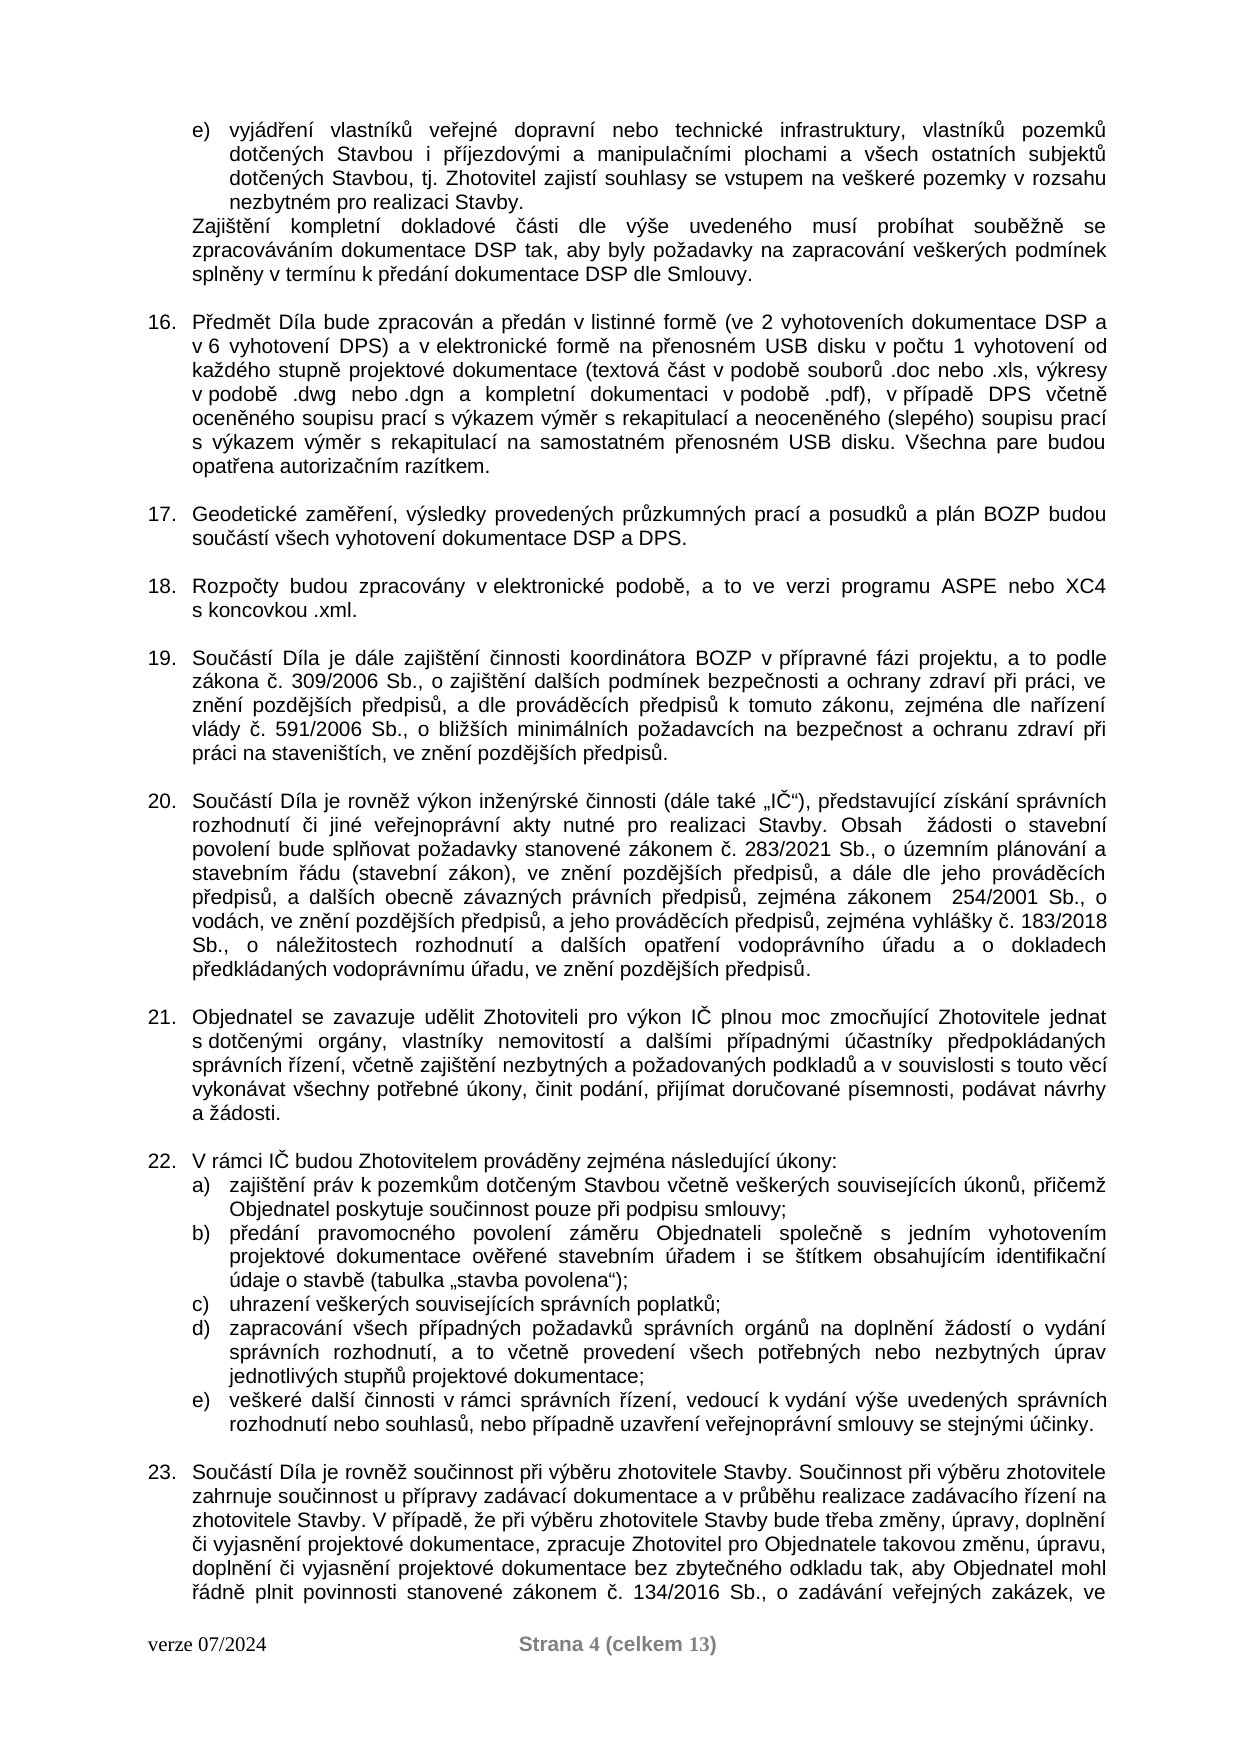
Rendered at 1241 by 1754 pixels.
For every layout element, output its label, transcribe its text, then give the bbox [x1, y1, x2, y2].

list veškeré další činnosti v rámci správních řízení, vedoucí k vydání výše uvedených správních rozhodnutí nebo souhlasů, nebo případně uzavření veřejnoprávní smlouvy se stejnými účinky. [192, 1388, 1107, 1436]
list V rámci IČ budou Zhotovitelem prováděny zejména následující úkony: [148, 1148, 1107, 1172]
list zajištění práv k pozemkům dotčeným Stavbou včetně veškerých souvisejících úkonů, přičemž Objednatel poskytuje součinnost pouze při podpisu smlouvy; [192, 1172, 1107, 1220]
list zapracování všech případných požadavků správních orgánů na doplnění žádostí o vydání správních rozhodnutí, a to včetně provedení všech potřebných nebo nezbytných úprav jednotlivých stupňů projektové dokumentace; [192, 1316, 1107, 1388]
list vyjádření vlastníků veřejné dopravní nebo technické infrastruktury, vlastníků pozemků dotčených Stavbou i příjezdovými a manipulačními plochami a všech ostatních subjektů dotčených Stavbou, tj. Zhotovitel zajistí souhlasy se vstupem na veškeré pozemky v rozsahu nezbytném pro realizaci Stavby. [192, 118, 1107, 214]
list Rozpočty budou zpracovány v elektronické podobě, a to ve verzi programu ASPE nebo XC4 s koncovkou .xml. [148, 573, 1107, 621]
list uhrazení veškerých souvisejících správních poplatků; [192, 1292, 1107, 1316]
list Objednatel se zavazuje udělit Zhotoviteli pro výkon IČ plnou moc zmocňující Zhotovitele jednat s dotčenými orgány, vlastníky nemovitostí a dalšími případnými účastníky předpokládaných správních řízení, včetně zajištění nezbytných a požadovaných podkladů a v souvislosti s touto věcí vykonávat všechny potřebné úkony, činit podání, přijímat doručované písemnosti, podávat návrhy a žádosti. [148, 1005, 1107, 1124]
list Geodetické zaměření, výsledky provedených průzkumných prací a posudků a plán BOZP budou součástí všech vyhotovení dokumentace DSP a DPS. [148, 502, 1107, 549]
text Zajištění kompletní dokladové části dle výše uvedeného musí probíhat souběžně se zpracováváním dokumentace DSP tak, aby byly požadavky na zapracování veškerých podmínek splněny v termínu k předání dokumentace DSP dle Smlouvy. [192, 214, 1107, 286]
list Součástí Díla je rovněž výkon inženýrské činnosti (dále také „IČ“), představující získání správních rozhodnutí či jiné veřejnoprávní akty nutné pro realizaci Stavby. Obsah žádosti o stavební povolení bude splňovat požadavky stanovené zákonem č. 283/2021 Sb., o územním plánování a stavebním řádu (stavební zákon), ve znění pozdějších předpisů, a dále dle jeho prováděcích předpisů, a dalších obecně závazných právních předpisů, zejména zákonem 254/2001 Sb., o vodách, ve znění pozdějších předpisů, a jeho prováděcích předpisů, zejména vyhlášky č. 183/2018 Sb., o náležitostech rozhodnutí a dalších opatření vodoprávního úřadu a o dokladech předkládaných vodoprávnímu úřadu, ve znění pozdějších předpisů. [148, 789, 1107, 981]
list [148, 1460, 1107, 1604]
list Součástí Díla je dále zajištění činnosti koordinátora BOZP v přípravné fázi projektu, a to podle zákona č. 309/2006 Sb., o zajištění dalších podmínek bezpečnosti a ochrany zdraví při práci, ve znění pozdějších předpisů, a dle prováděcích předpisů k tomuto zákonu, zejména dle nařízení vlády č. 591/2006 Sb., o bližších minimálních požadavcích na bezpečnost a ochranu zdraví při práci na staveništích, ve znění pozdějších předpisů. [148, 645, 1107, 765]
list Předmět Díla bude zpracován a předán v listinné formě (ve 2 vyhotoveních dokumentace DSP a v 6 vyhotovení DPS) a v elektronické formě na přenosném USB disku v počtu 1 vyhotovení od každého stupně projektové dokumentace (textová část v podobě souborů .doc nebo .xls, výkresy v podobě .dwg nebo .dgn a kompletní dokumentaci v podobě .pdf), v případě DPS včetně oceněného soupisu prací s výkazem výměr s rekapitulací a neoceněného (slepého) soupisu prací s výkazem výměr s rekapitulací na samostatném přenosném USB disku. Všechna pare budou opatřena autorizačním razítkem. [148, 310, 1107, 478]
list předání pravomocného povolení záměru Objednateli společně s jedním vyhotovením projektové dokumentace ověřené stavebním úřadem i se štítkem obsahujícím identifikační údaje o stavbě (tabulka „stavba povolena“); [192, 1220, 1107, 1292]
